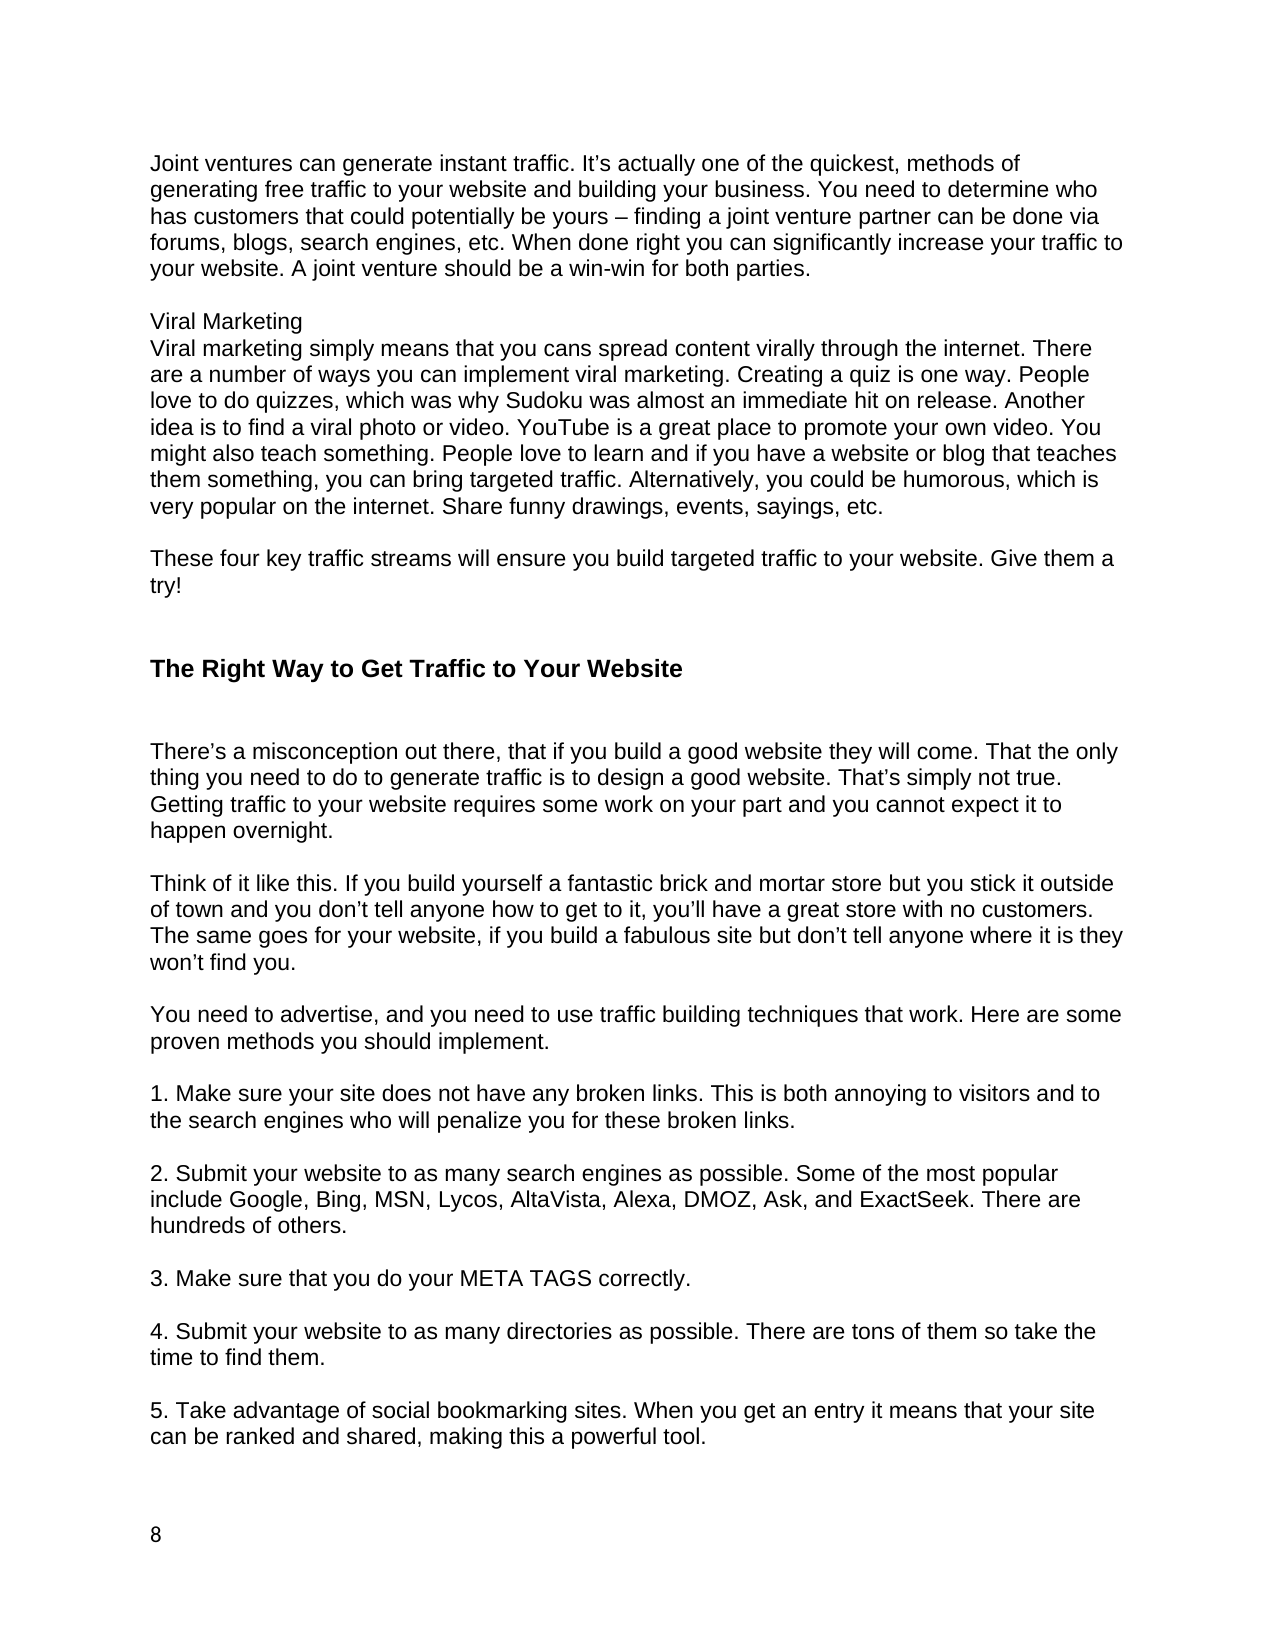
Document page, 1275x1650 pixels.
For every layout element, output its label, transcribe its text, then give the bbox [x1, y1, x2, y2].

text Think of it like this. If you build yourself a fantastic brick and mortar store but you stick it outside of town and you don’t tell anyone how to get to it, you’ll have a great store with no customers. The same goes for your website, if you build a fabulous site but don’t tell anyone where it is they won’t find you. [150, 869, 1125, 975]
text There’s a misconception out there, that if you build a good website they will come. That the only thing you need to do to generate traffic is to design a good website. That’s simply not true. Getting traffic to your website requires some work on your part and you cannot expect it to happen overnight. [150, 738, 1125, 843]
text 5. Take advantage of social bookmarking sites. When you get an entry it means that your site can be ranked and shared, making this a powerful tool. [150, 1397, 1125, 1449]
text You need to advertise, and you need to use traffic building techniques that work. Here are some proven methods you should implement. [150, 1001, 1125, 1054]
text These four key traffic streams will ensure you build targeted traffic to your website. Give them a try! [150, 545, 1125, 598]
text 2. Submit your website to as many search engines as possible. Some of the most popular include Google, Bing, MSN, Lycos, AltaVista, Alexa, DMOZ, Ask, and ExactSeek. There are hundreds of others. [150, 1159, 1125, 1238]
text 3. Make sure that you do your META TAGS correctly. [150, 1265, 1125, 1291]
subtitle The Right Way to Get Traffic to Your Website [150, 653, 1125, 682]
text 4. Submit your website to as many directories as possible. There are tons of them so take the time to find them. [150, 1318, 1125, 1370]
text Viral marketing simply means that you cans spread content virally through the internet. There are a number of ways you can implement viral marketing. Creating a quiz is one way. People love to do quizzes, which was why Sudoku was almost an immediate hit on release. Another idea is to find a viral photo or video. YouTube is a great place to promote your own video. You might also teach something. People love to learn and if you have a website or blog that teaches them something, you can bring targeted traffic. Alternatively, you could be humorous, which is very popular on the internet. Share funny drawings, events, sayings, etc. [150, 334, 1125, 519]
text Joint ventures can generate instant traffic. It’s actually one of the quickest, methods of generating free traffic to your website and building your business. You need to determine who has customers that could potentially be yours – finding a joint venture partner can be done via forums, blogs, search engines, etc. When done right you can significantly increase your traffic to your website. A joint venture should be a win-win for both parties. [150, 150, 1125, 282]
text Viral Marketing [150, 308, 1125, 334]
text 1. Make sure your site does not have any broken links. This is both annoying to visitors and to the search engines who will penalize you for these broken links. [150, 1080, 1125, 1133]
